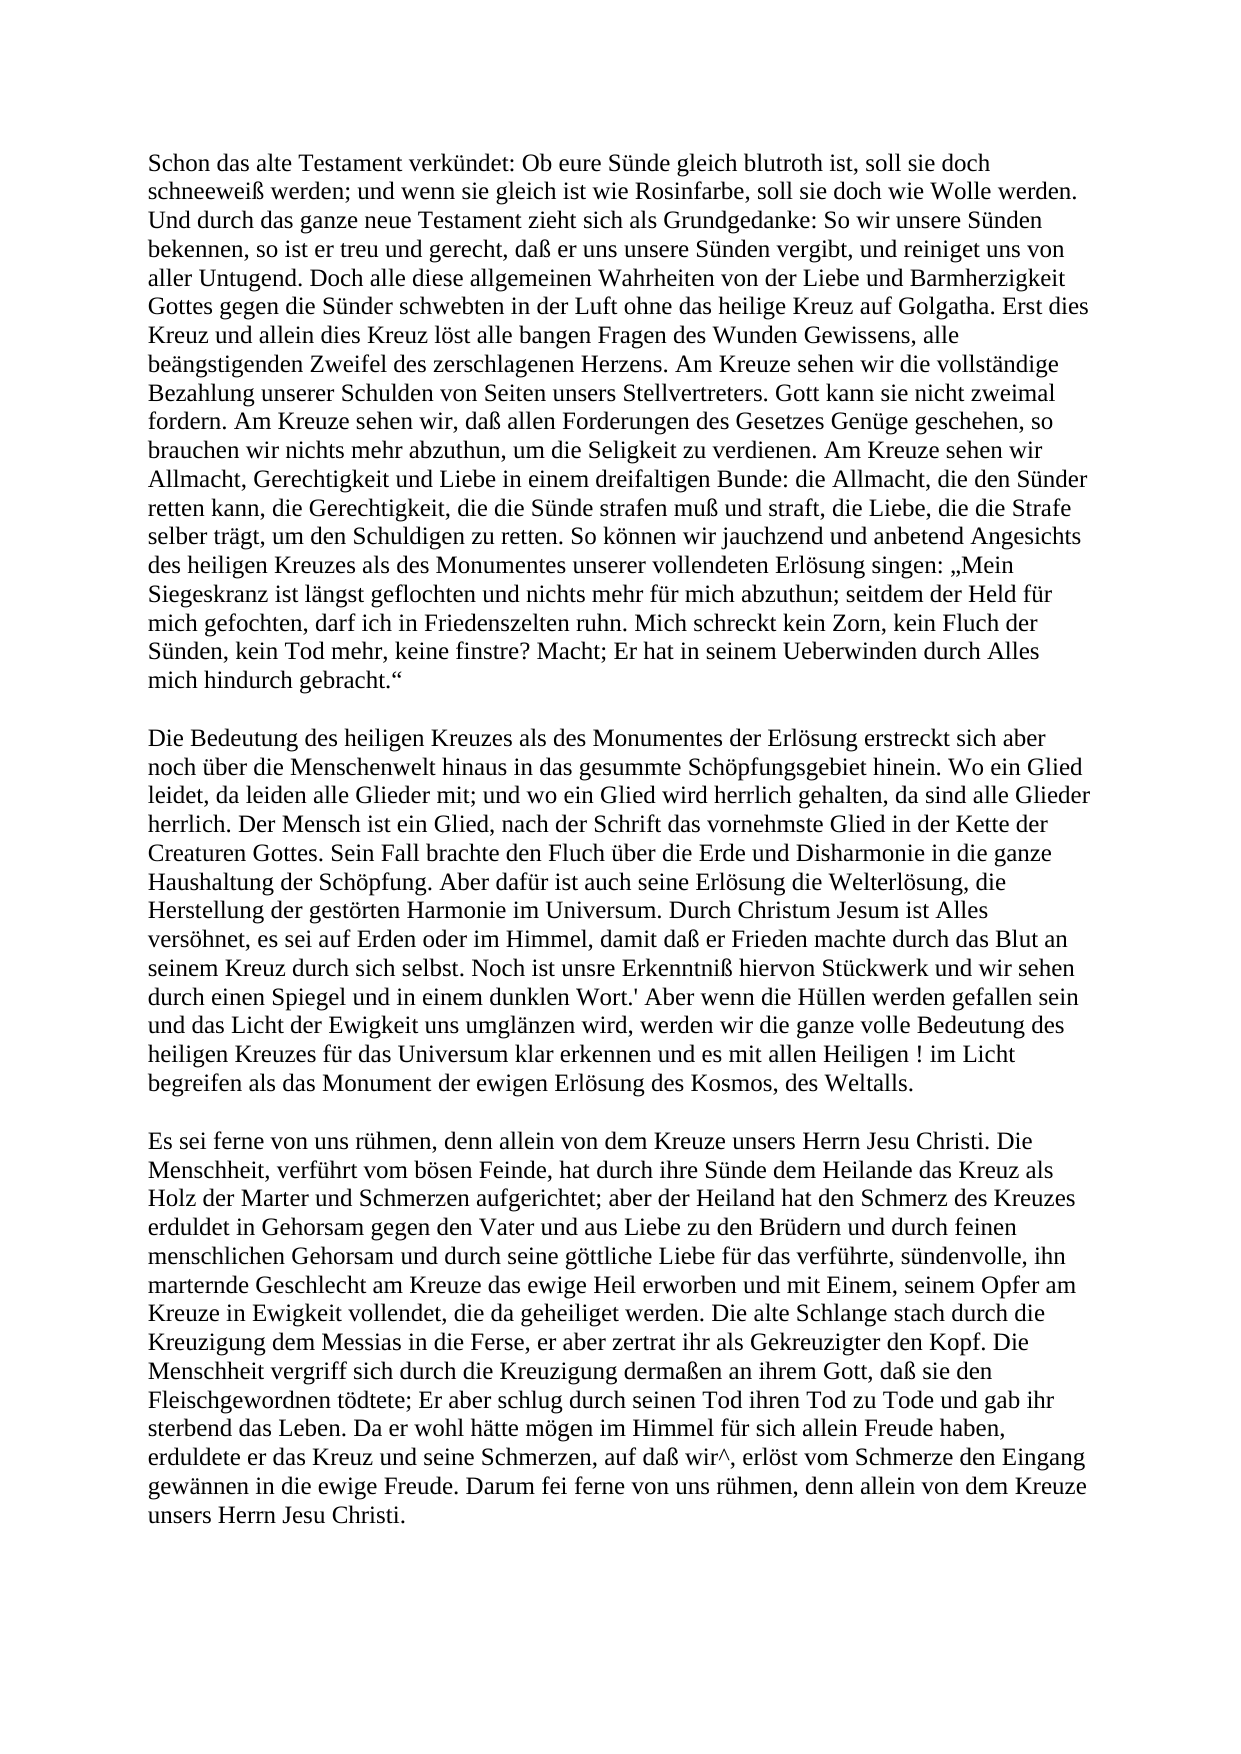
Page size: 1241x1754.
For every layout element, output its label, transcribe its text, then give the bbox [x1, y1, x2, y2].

text Die Bedeutung des heiligen Kreuzes als des Monumentes der Erlösung erstreckt sich aber noch über die Menschenwelt hinaus in das gesummte Schöpfungsgebiet hinein. Wo ein Glied leidet, da leiden alle Glieder mit; und wo ein Glied wird herrlich gehalten, da sind alle Glieder herrlich. Der Mensch ist ein Glied, nach der Schrift das vornehmste Glied in der Kette der Creaturen Gottes. Sein Fall brachte den Fluch über die Erde und Disharmonie in die ganze Haushaltung der Schöpfung. Aber dafür ist auch seine Erlösung die Welterlösung, die Herstellung der gestörten Harmonie im Universum. Durch Christum Jesum ist Alles versöhnet, es sei auf Erden oder im Himmel, damit daß er Frieden machte durch das Blut an seinem Kreuz durch sich selbst. Noch ist unsre Erkenntniß hiervon Stückwerk und wir sehen durch einen Spiegel und in einem dunklen Wort.' Aber wenn die Hüllen werden gefallen sein und das Licht der Ewigkeit uns umglänzen wird, werden wir die ganze volle Bedeutung des heiligen Kreuzes für das Universum klar erkennen und es mit allen Heiligen ! im Licht begreifen als das Monument der ewigen Erlösung des Kosmos, des Weltalls. [148, 723, 1093, 1097]
text Es sei ferne von uns rühmen, denn allein von dem Kreuze unsers Herrn Jesu Christi. Die Menschheit, verführt vom bösen Feinde, hat durch ihre Sünde dem Heilande das Kreuz als Holz der Marter und Schmerzen aufgerichtet; aber der Heiland hat den Schmerz des Kreuzes erduldet in Gehorsam gegen den Vater und aus Liebe zu den Brüdern und durch feinen menschlichen Gehorsam und durch seine göttliche Liebe für das verführte, sündenvolle, ihn marternde Geschlecht am Kreuze das ewige Heil erworben und mit Einem, seinem Opfer am Kreuze in Ewigkeit vollendet, die da geheiliget werden. Die alte Schlange stach durch die Kreuzigung dem Messias in die Ferse, er aber zertrat ihr als Gekreuzigter den Kopf. Die Menschheit vergriff sich durch die Kreuzigung dermaßen an ihrem Gott, daß sie den Fleischgewordnen tödtete; Er aber schlug durch seinen Tod ihren Tod zu Tode und gab ihr sterbend das Leben. Da er wohl hätte mögen im Himmel für sich allein Freude haben, erduldete er das Kreuz und seine Schmerzen, auf daß wir^, erlöst vom Schmerze den Eingang gewännen in die ewige Freude. Darum fei ferne von uns rühmen, denn allein von dem Kreuze unsers Herrn Jesu Christi. [148, 1126, 1093, 1528]
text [148, 148, 1093, 694]
